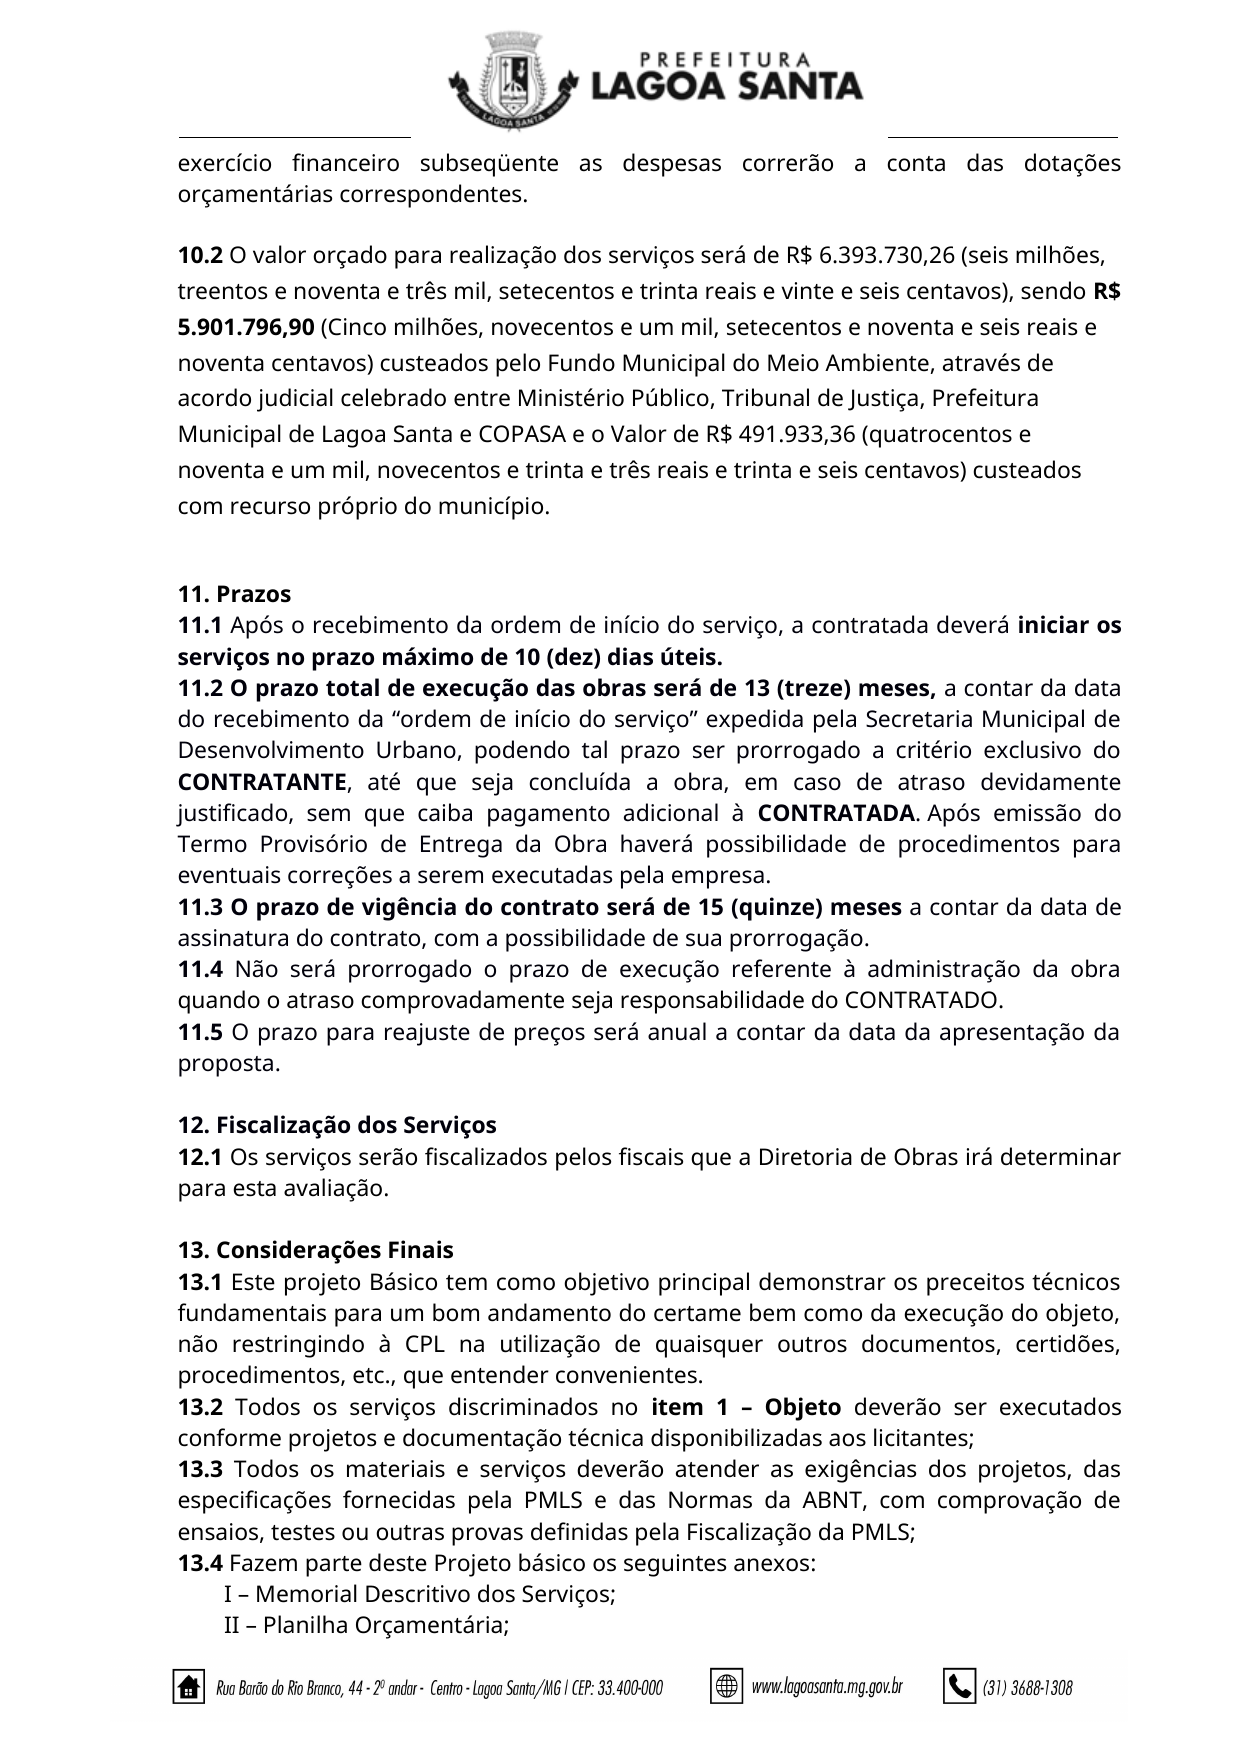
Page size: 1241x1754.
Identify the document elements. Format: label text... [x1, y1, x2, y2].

picture [109, 1650, 1128, 1722]
text 13.2 Todos os serviços discriminados no item 1 – Objeto deverão ser executados conforme projetos e documentação técnica disponibilizadas aos licitantes; [177, 1391, 1122, 1453]
text 11.2 O prazo total de execução das obras será de 13 (treze) meses, a contar da data do recebimento da “ordem de início do serviço” expedida pela Secretaria Municipal de Desenvolvimento Urbano, podendo tal prazo ser prorrogado a critério exclusivo do CONTRATANTE, até que seja concluída a obra, em caso de atraso devidamente justificado, sem que caiba pagamento adicional à CONTRATADA. Após emissão do Termo Provisório de Entrega da Obra haverá possibilidade de procedimentos para eventuais correções a serem executadas pela empresa. [177, 672, 1122, 891]
text 11.4 Não será prorrogado o prazo de execução referente à administração da obra quando o atraso comprovadamente seja responsabilidade do CONTRATADO. [177, 953, 1122, 1016]
text 13.1 Este projeto Básico tem como objetivo principal demonstrar os preceitos técnicos fundamentais para um bom andamento do certame bem como da execução do objeto, não restringindo à CPL na utilização de quaisquer outros documentos, certidões, procedimentos, etc., que entender convenientes. [177, 1266, 1122, 1391]
text 13. Considerações Finais [177, 1234, 1122, 1266]
picture [411, 0, 888, 147]
text 12.1 Os serviços serão fiscalizados pelos fiscais que a Diretoria de Obras irá determinar para esta avaliação. [177, 1141, 1122, 1203]
text II – Planilha Orçamentária; [177, 1609, 1122, 1641]
text 13.4 Fazem parte deste Projeto básico os seguintes anexos: [177, 1547, 1122, 1578]
text I – Memorial Descritivo dos Serviços; [177, 1578, 1122, 1609]
text 11. Prazos [177, 578, 1122, 609]
text 11.3 O prazo de vigência do contrato será de 15 (quinze) meses a contar da data de assinatura do contrato, com a possibilidade de sua prorrogação. [177, 891, 1122, 953]
text 13.3 Todos os materiais e serviços deverão atender as exigências dos projetos, das especificações fornecidas pela PMLS e das Normas da ABNT, com comprovação de ensaios, testes ou outras provas definidas pela Fiscalização da PMLS; [177, 1453, 1122, 1547]
text 11.5 O prazo para reajuste de preços será anual a contar da data da apresentação da proposta. [177, 1016, 1122, 1078]
text 11.1 Após o recebimento da ordem de início do serviço, a contratada deverá iniciar os serviços no prazo máximo de 10 (dez) dias úteis. [177, 609, 1122, 672]
text 10.2 O valor orçado para realização dos serviços será de R$ 6.393.730,26 (seis milhões, treentos e noventa e três mil, setecentos e trinta reais e vinte e seis centavos), sendo R$ 5.901.796,90 (Cinco milhões, novecentos e um mil, setecentos e noventa e seis reais e noventa centavos) custeados pelo Fundo Municipal do Meio Ambiente, através de acordo judicial celebrado entre Ministério Público, Tribunal de Justiça, Prefeitura Municipal de Lagoa Santa e COPASA e o Valor de R$ 491.933,36 (quatrocentos e noventa e um mil, novecentos e trinta e três reais e trinta e seis centavos) custeados com recurso próprio do município. [177, 239, 1122, 521]
text 12. Fiscalização dos Serviços [177, 1109, 1122, 1141]
